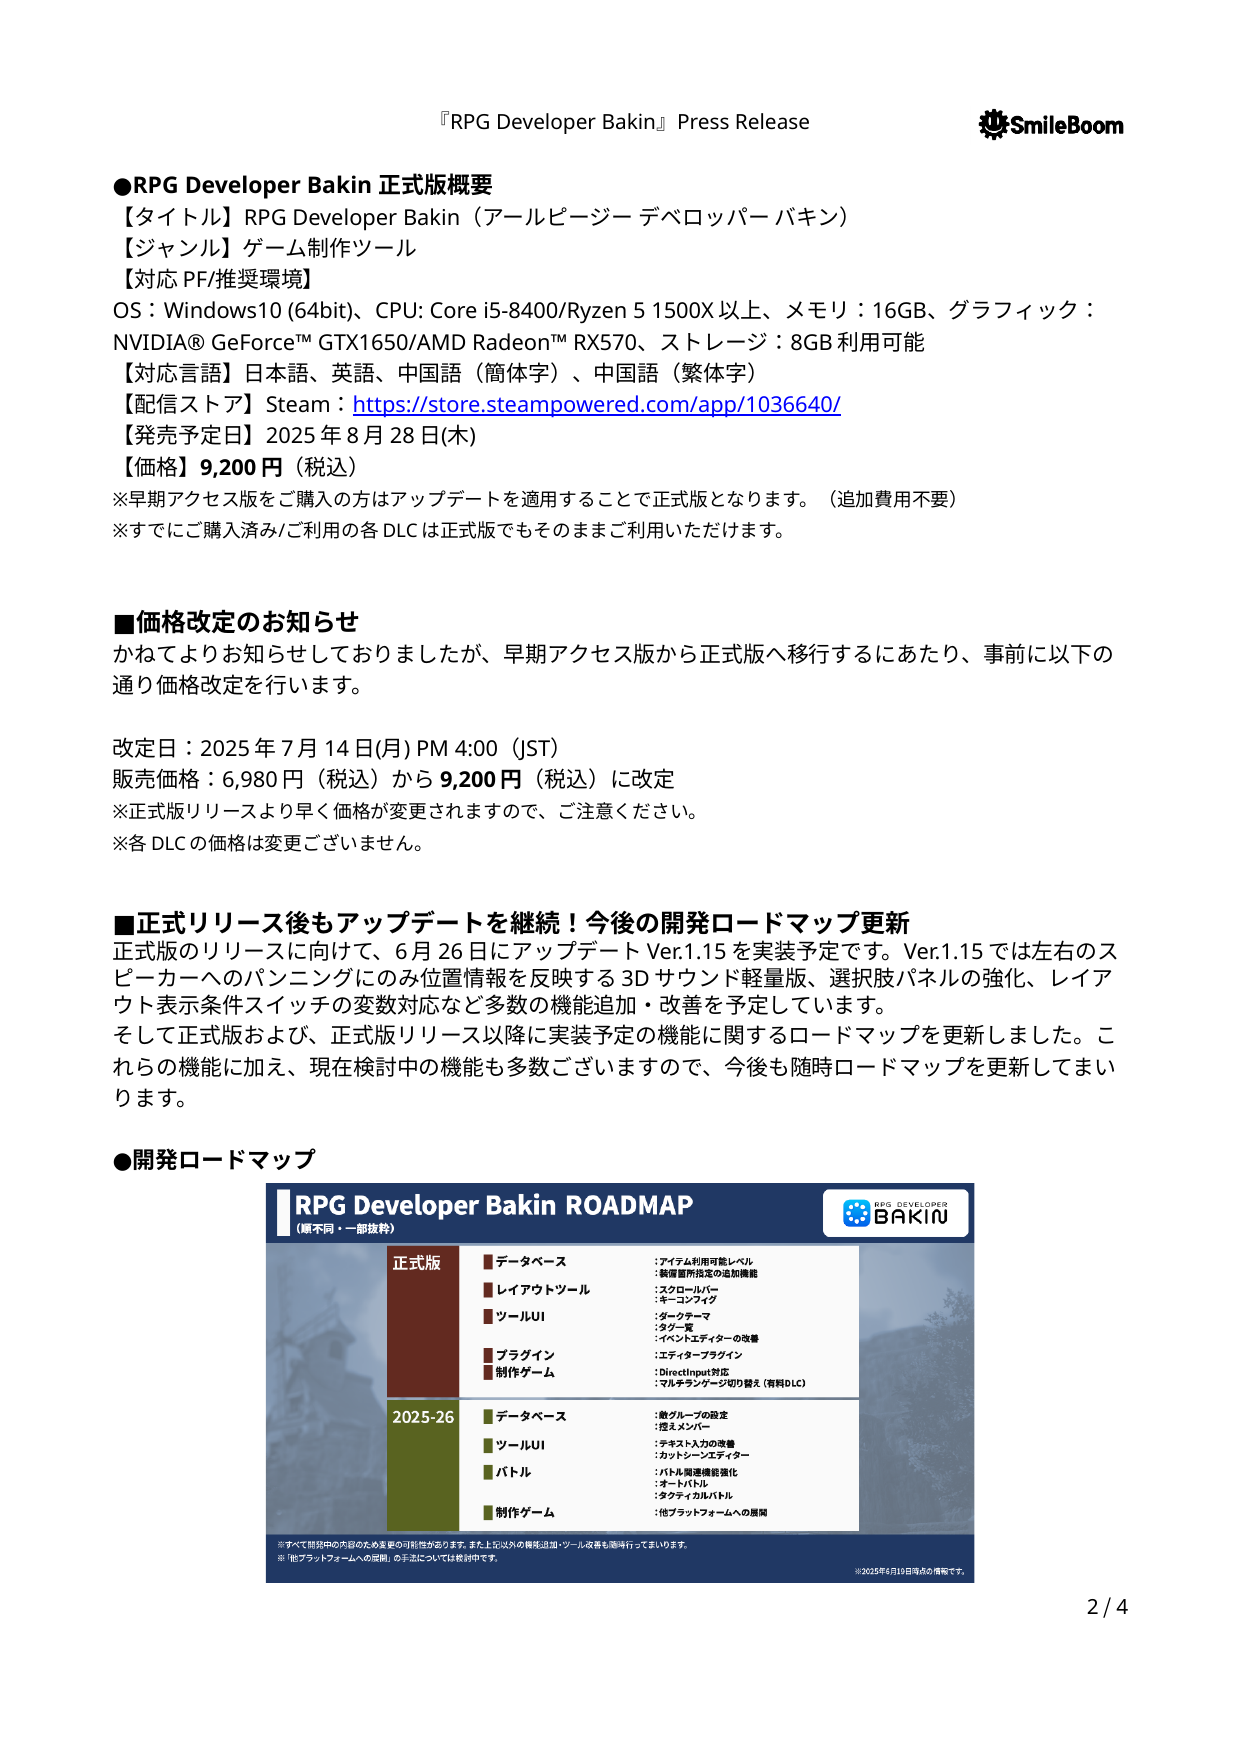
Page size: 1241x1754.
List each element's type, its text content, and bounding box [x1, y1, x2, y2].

picture [265, 1183, 975, 1583]
text 【発売予定日】2025年8月28日(木) [112, 419, 1128, 450]
text 販売価格：6,980円（税込）から9,200円（税込）に改定 [112, 763, 1128, 794]
text そして正式版および、正式版リリース以降に実装予定の機能に関するロードマップを更新しました。これらの機能に加え、現在検討中の機能も多数ございますので、今後も随時ロードマップを更新してまいります。 [112, 1019, 1128, 1113]
text 正式版のリリースに向けて、6月26日にアップデートVer.1.15を実装予定です。Ver.1.15では左右のスピーカーへのパンニングにのみ位置情報を反映する3Dサウンド軽量版、選択肢パネルの強化、レイアウト表示条件スイッチの変数対応など多数の機能追加・改善を予定しています。 [112, 938, 1128, 1019]
text ■価格改定のお知らせ [112, 606, 1128, 638]
text ●RPG Developer Bakin 正式版概要 [112, 167, 1128, 200]
text 【価格】9,200円（税込） [112, 450, 1128, 481]
text ●開発ロードマップ [112, 1144, 1128, 1175]
text かねてよりお知らせしておりましたが、早期アクセス版から正式版へ移行するにあたり、事前に以下の通り価格改定を行います。 [112, 638, 1128, 700]
text 【対応言語】日本語、英語、中国語（簡体字）、中国語（繁体字） 【配信ストア】Steam：https://store.steampowered.com/app/1036640/ [112, 356, 1128, 419]
text ■正式リリース後もアップデートを継続！今後の開発ロードマップ更新 [112, 911, 1128, 938]
text ※各DLCの価格は変更ございません。 [112, 825, 1128, 856]
text ※すでにご購入済み/ご利用の各DLCは正式版でもそのままご利用いただけます。 [112, 513, 1128, 544]
text ※正式版リリースより早く価格が変更されますので、ご注意ください。 [112, 794, 1128, 825]
text ※早期アクセス版をご購入の方はアップデートを適用することで正式版となります。（追加費用不要） [112, 481, 1128, 513]
picture [970, 106, 1128, 145]
text 改定日：2025年7月14日(月) PM 4:00（JST） [112, 731, 1128, 763]
text 【ジャンル】ゲーム制作ツール 【対応PF/推奨環境】 OS：Windows10 (64bit)、CPU: Core i5-8400/Ryzen 5 1500X以上、メモリ：16GB、グラフィック：NVIDIA® GeForce™ GTX1650/AMD Radeon™ RX570、ストレージ：8GB利用可能 [112, 231, 1128, 356]
text 【タイトル】RPG Developer Bakin（アールピージー デベロッパー バキン） [112, 200, 1128, 231]
